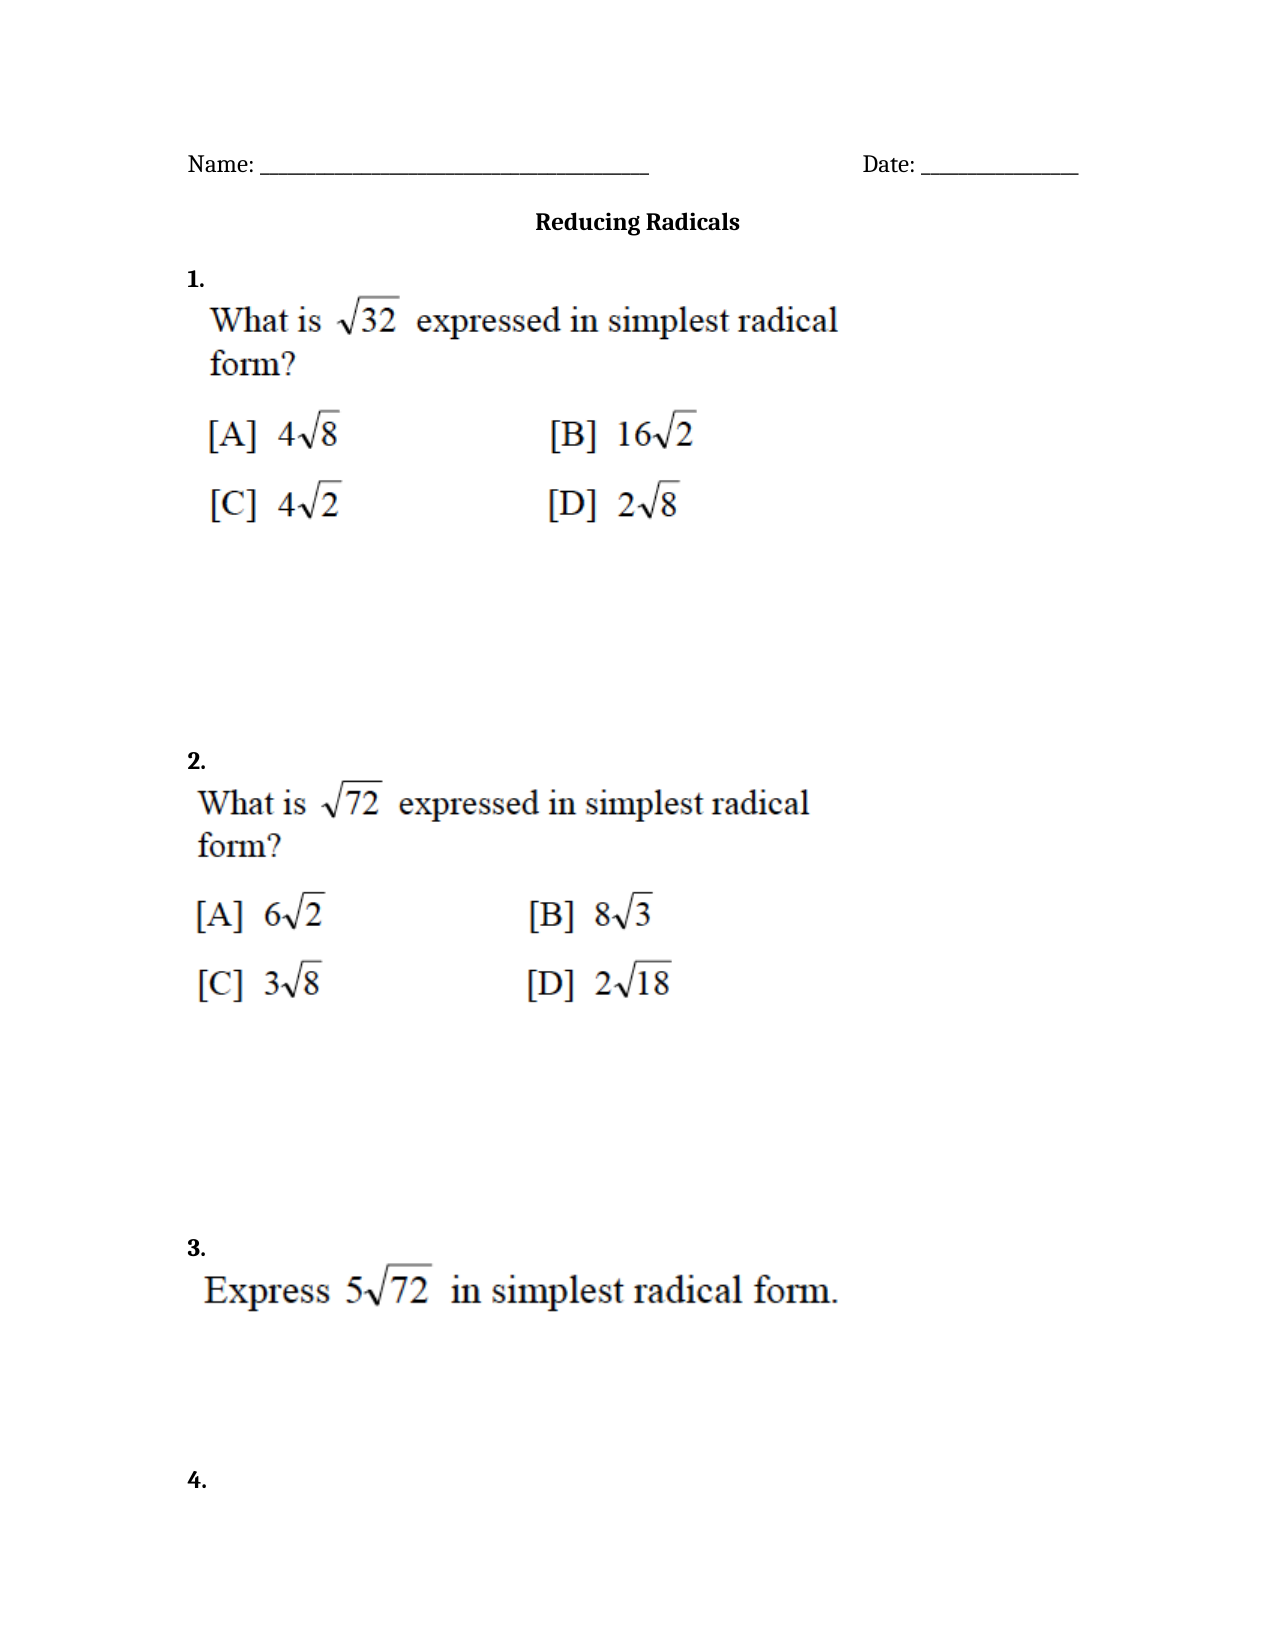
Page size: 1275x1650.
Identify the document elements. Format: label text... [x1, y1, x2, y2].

text Name: __________________________________________ Date: _________________ [187, 150, 1087, 179]
text 1. [187, 265, 1087, 294]
picture [187, 293, 859, 575]
picture [187, 1262, 859, 1351]
text 3. [187, 1234, 1087, 1263]
picture [187, 776, 821, 1033]
text 2. [187, 747, 1087, 776]
text 4. [187, 1466, 1087, 1495]
text Reducing Radicals [187, 207, 1087, 236]
